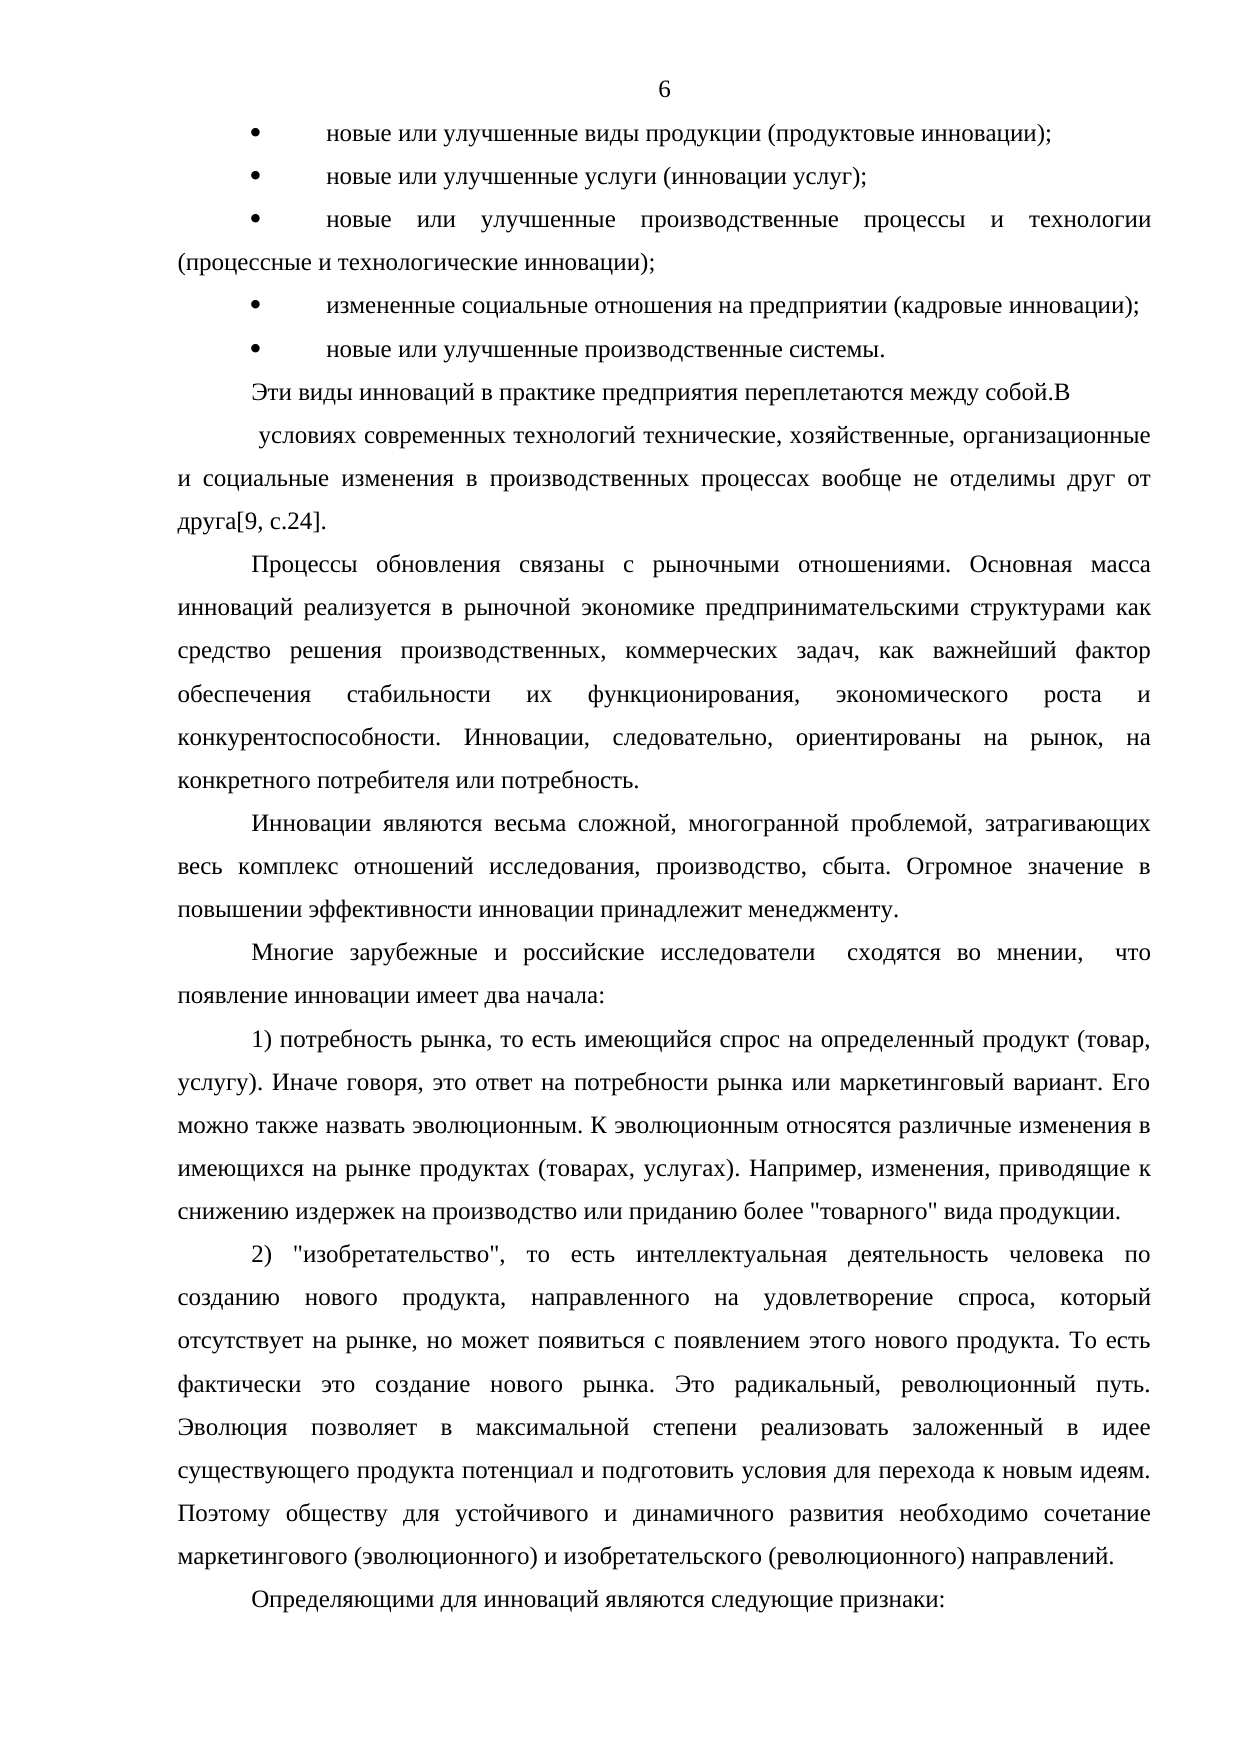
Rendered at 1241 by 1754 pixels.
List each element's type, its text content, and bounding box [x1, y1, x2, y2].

list новые или улучшенные производственные системы. [177, 334, 1152, 362]
text 2) "изобретательство", то есть интеллектуальная деятельность человека по созданию нового продукта, направленного на удовлетворение спроса, который отсутствует на рынке, но может появиться с появлением этого нового продукта. То есть фактически это создание нового рынка. Это радикальный, революционный путь. Эволюция позволяет в максимальной степени реализовать заложенный в идее существующего продукта потенциал и подготовить условия для перехода к новым идеям. Поэтому обществу для устойчивого и динамичного развития необходимо сочетание маркетингового (эволюционного) и изобретательского (революционного) направлений. [177, 1239, 1152, 1570]
text Процессы обновления связаны с рыночными отношениями. Основная масса инноваций реализуется в рыночной экономике предпринимательскими структурами как средство решения производственных, коммерческих задач, как важнейший фактор обеспечения стабильности их функционирования, экономического роста и конкурентоспособности. Инновации, следовательно, ориентированы на рынок, на конкретного потребителя или потребность. [177, 549, 1152, 794]
text условиях современных технологий технические, хозяйственные, организационные и социальные изменения в производственных процессах вообще не отделимы друг от друга[9, с.24]. [177, 420, 1152, 535]
text Определяющими для инноваций являются следующие признаки: [177, 1584, 1152, 1613]
list измененные социальные отношения на предприятии (кадровые инновации); [177, 291, 1152, 319]
list новые или улучшенные производственные процессы и технологии (процессные и технологические инновации); [177, 204, 1152, 276]
list новые или улучшенные услуги (инновации услуг); [177, 161, 1152, 190]
text Эти виды инноваций в практике предприятия переплетаются между собой.В [177, 377, 1152, 406]
text 1) потребность рынка, то есть имеющийся спрос на определенный продукт (товар, услугу). Иначе говоря, это ответ на потребности рынка или маркетинговый вариант. Его можно также назвать эволюционным. К эволюционным относятся различные изменения в имеющихся на рынке продуктах (товарах, услугах). Например, изменения, приводящие к снижению издержек на производство или приданию более "товарного" вида продукции. [177, 1024, 1152, 1225]
text Инновации являются весьма сложной, многогранной проблемой, затрагивающих весь комплекс отношений исследования, производство, сбыта. Огромное значение в повышении эффективности инновации принадлежит менеджменту. [177, 808, 1152, 923]
list новые или улучшенные виды продукции (продуктовые инновации); [177, 118, 1152, 147]
text Многие зарубежные и российские исследователи сходятся во мнении, что появление инновации имеет два начала: [177, 937, 1152, 1009]
